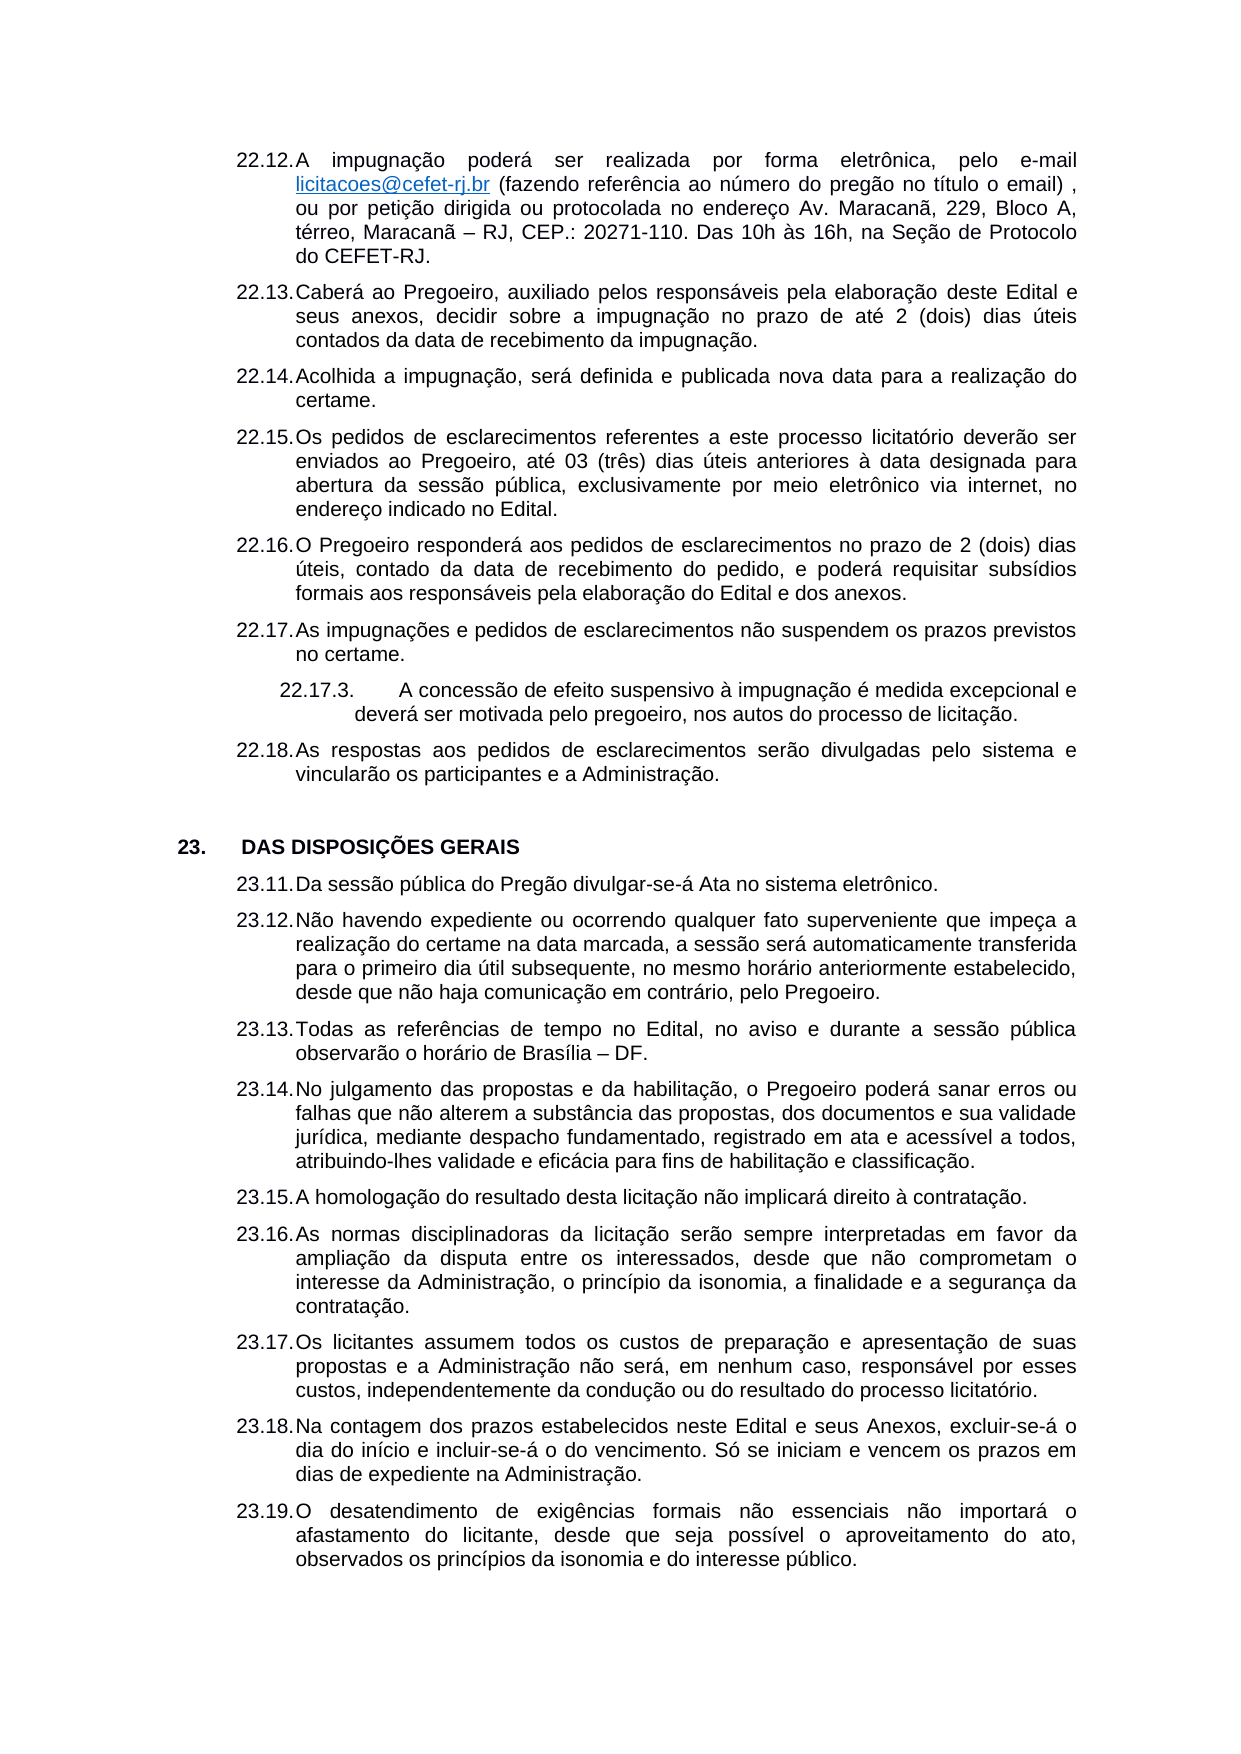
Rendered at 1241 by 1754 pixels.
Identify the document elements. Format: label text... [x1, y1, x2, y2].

list A impugnação poderá ser realizada por forma eletrônica, pelo e-mail licitacoes@cefet-rj.br (fazendo referência ao número do pregão no título o email) , ou por petição dirigida ou protocolada no endereço Av. Maracanã, 229, Bloco A, térreo, Maracanã – RJ, CEP.: 20271-110. Das 10h às 16h, na Seção de Protocolo do CEFET-RJ. [236, 148, 1078, 267]
list O Pregoeiro responderá aos pedidos de esclarecimentos no prazo de 2 (dois) dias úteis, contado da data de recebimento do pedido, e poderá requisitar subsídios formais aos responsáveis pela elaboração do Edital e dos anexos. [236, 533, 1078, 605]
list Da sessão pública do Pregão divulgar-se-á Ata no sistema eletrônico. [236, 872, 1078, 896]
list As impugnações e pedidos de esclarecimentos não suspendem os prazos previstos no certame. [236, 617, 1078, 665]
list No julgamento das propostas e da habilitação, o Pregoeiro poderá sanar erros ou falhas que não alterem a substância das propostas, dos documentos e sua validade jurídica, mediante despacho fundamentado, registrado em ata e acessível a todos, atribuindo-lhes validade e eficácia para fins de habilitação e classificação. [236, 1077, 1078, 1173]
list A concessão de efeito suspensivo à impugnação é medida excepcional e deverá ser motivada pelo pregoeiro, nos autos do processo de licitação. [279, 678, 1078, 726]
list Na contagem dos prazos estabelecidos neste Edital e seus Anexos, excluir-se-á o dia do início e incluir-se-á o do vencimento. Só se iniciam e vencem os prazos em dias de expediente na Administração. [236, 1414, 1078, 1486]
list A homologação do resultado desta licitação não implicará direito à contratação. [236, 1185, 1078, 1209]
list Caberá ao Pregoeiro, auxiliado pelos responsáveis pela elaboração deste Edital e seus anexos, decidir sobre a impugnação no prazo de até 2 (dois) dias úteis contados da data de recebimento da impugnação. [236, 280, 1078, 352]
list DAS DISPOSIÇÕES GERAIS [177, 835, 1078, 859]
list Os licitantes assumem todos os custos de preparação e apresentação de suas propostas e a Administração não será, em nenhum caso, responsável por esses custos, independentemente da condução ou do resultado do processo licitatório. [236, 1330, 1078, 1402]
list As normas disciplinadoras da licitação serão sempre interpretadas em favor da ampliação da disputa entre os interessados, desde que não comprometam o interesse da Administração, o princípio da isonomia, a finalidade e a segurança da contratação. [236, 1222, 1078, 1317]
list As respostas aos pedidos de esclarecimentos serão divulgadas pelo sistema e vincularão os participantes e a Administração. [236, 738, 1078, 786]
list Acolhida a impugnação, será definida e publicada nova data para a realização do certame. [236, 364, 1078, 412]
list Não havendo expediente ou ocorrendo qualquer fato superveniente que impeça a realização do certame na data marcada, a sessão será automaticamente transferida para o primeiro dia útil subsequente, no mesmo horário anteriormente estabelecido, desde que não haja comunicação em contrário, pelo Pregoeiro. [236, 908, 1078, 1004]
list O desatendimento de exigências formais não essenciais não importará o afastamento do licitante, desde que seja possível o aproveitamento do ato, observados os princípios da isonomia e do interesse público. [236, 1499, 1078, 1571]
list Todas as referências de tempo no Edital, no aviso e durante a sessão pública observarão o horário de Brasília – DF. [236, 1016, 1078, 1064]
list Os pedidos de esclarecimentos referentes a este processo licitatório deverão ser enviados ao Pregoeiro, até 03 (três) dias úteis anteriores à data designada para abertura da sessão pública, exclusivamente por meio eletrônico via internet, no endereço indicado no Edital. [236, 425, 1078, 521]
